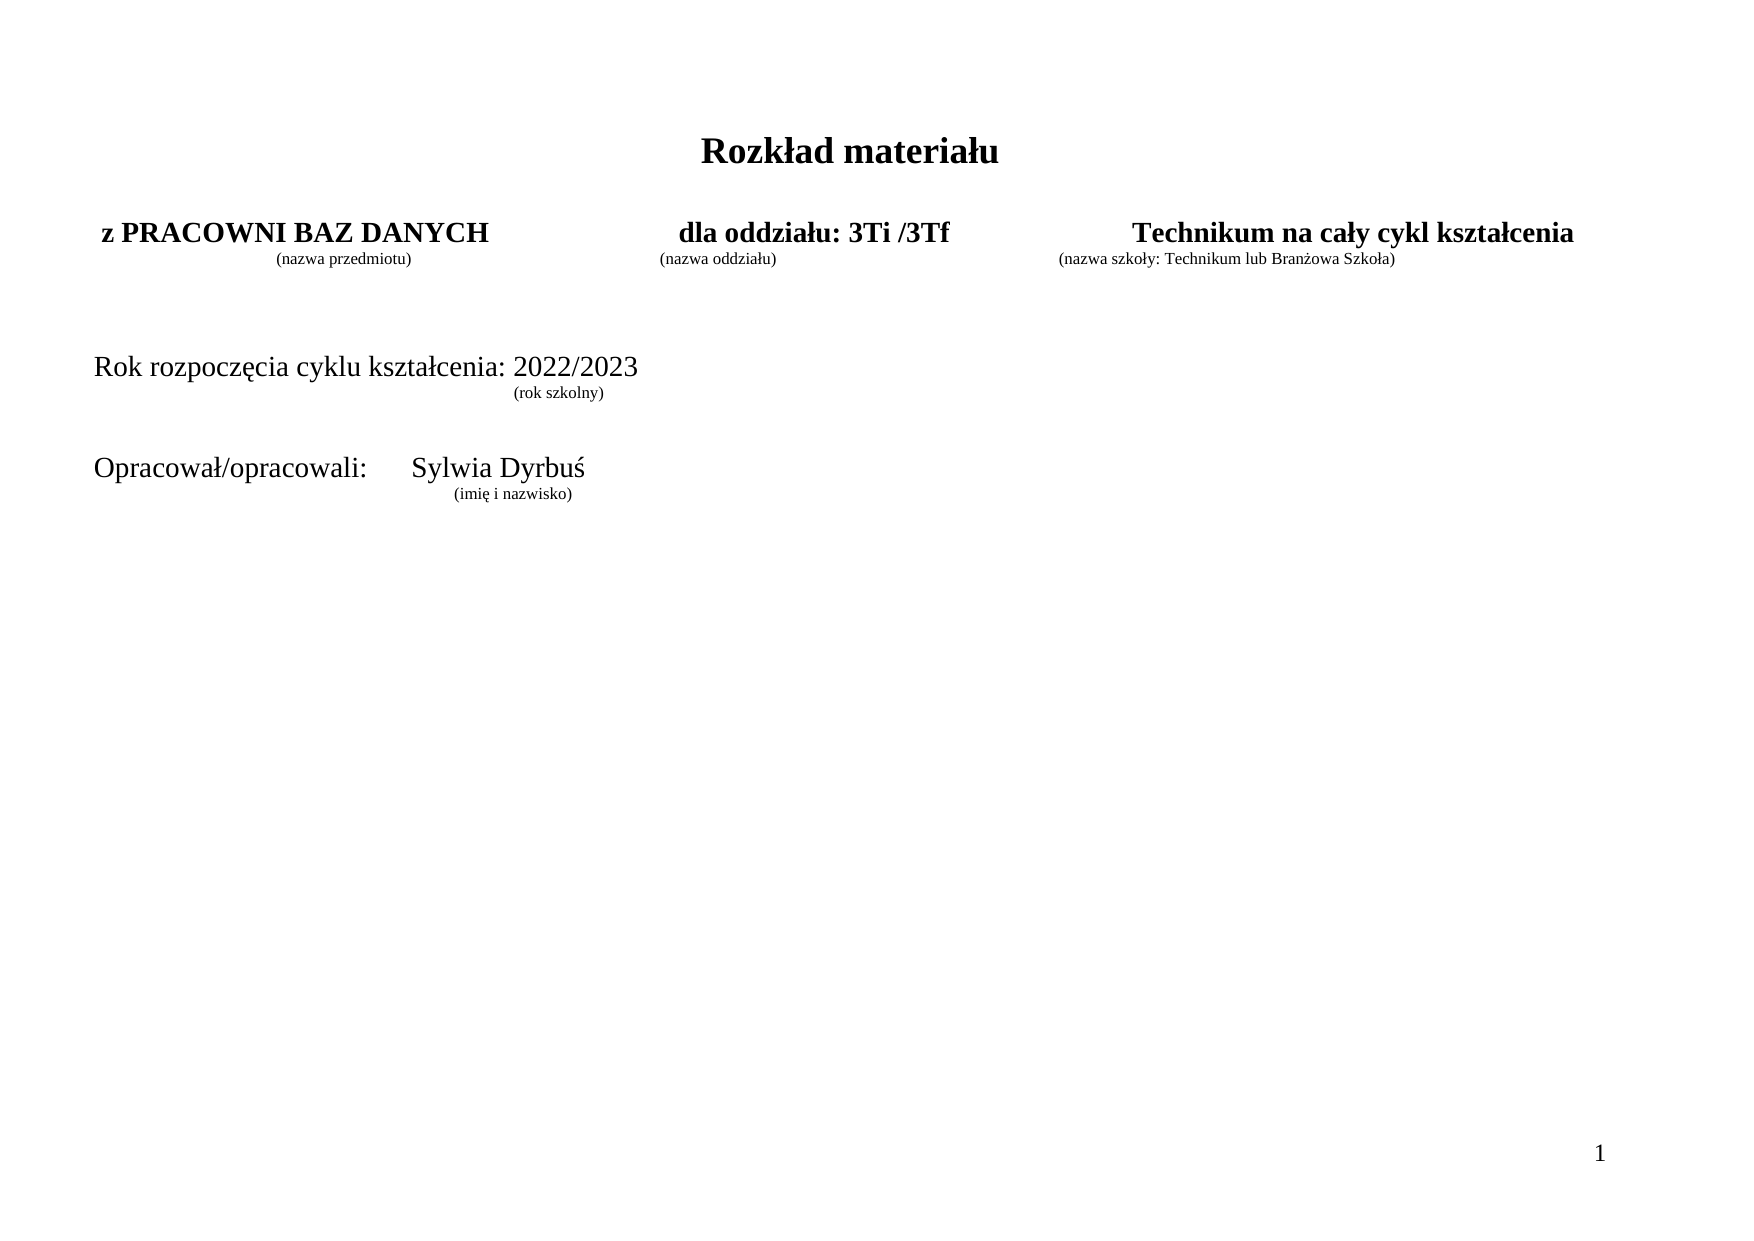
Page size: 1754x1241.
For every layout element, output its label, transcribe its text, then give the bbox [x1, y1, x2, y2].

text Rok rozpoczęcia cyklu kształcenia: 2022/2023 [94, 349, 1606, 383]
text Rozkład materiału [94, 129, 1606, 172]
text (rok szkolny) [94, 383, 1606, 416]
text Opracował/opracowali: Sylwia Dyrbuś [94, 450, 1606, 483]
text (imię i nazwisko) [241, 483, 1606, 517]
text (nazwa przedmiotu) (nazwa oddziału) (nazwa szkoły: Technikum lub Branżowa Szkoła) [94, 249, 1606, 282]
text z PRACOWNI BAZ DANYCH dla oddziału: 3Ti /3Tf Technikum na cały cykl kształcenia [94, 215, 1606, 249]
